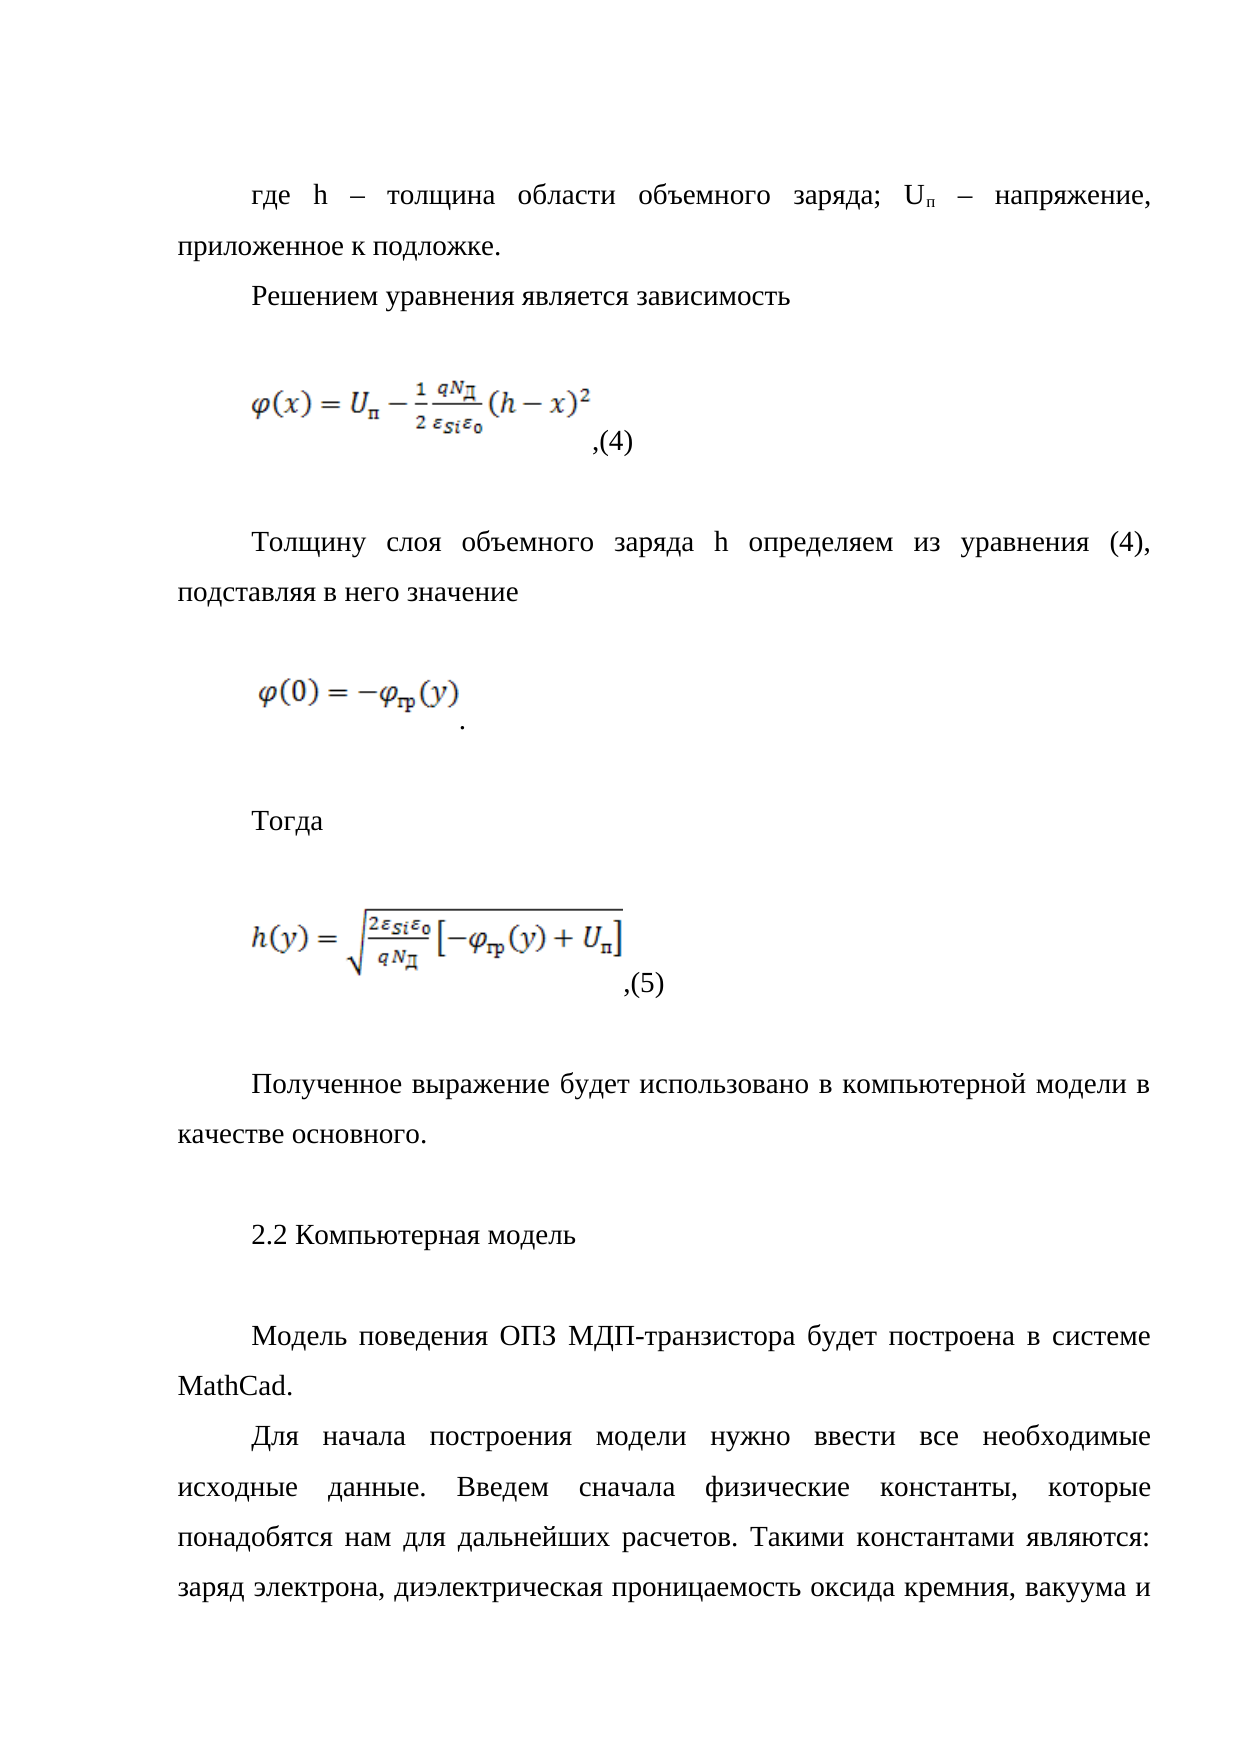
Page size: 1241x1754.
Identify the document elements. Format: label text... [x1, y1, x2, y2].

text Полученное выражение будет использовано в компьютерной модели в качестве основного. [177, 1066, 1152, 1150]
text Модель поведения ОПЗ МДП-транзистора будет построена в системе MathCad. [177, 1318, 1152, 1402]
text Тогда [177, 803, 1152, 837]
text Толщину слоя объемного заряда h определяем из уравнения (4), подставляя в него значение [177, 524, 1152, 608]
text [177, 1418, 1152, 1603]
text . [177, 675, 1152, 736]
text Решением уравнения является зависимость [177, 278, 1152, 312]
picture [251, 378, 592, 451]
text где h – толщина области объемного заряда; Uп – напряжение, приложенное к подложке. [177, 177, 1152, 261]
picture [251, 903, 623, 993]
picture [258, 674, 459, 730]
text 2.2 Компьютерная модель [177, 1217, 1152, 1251]
